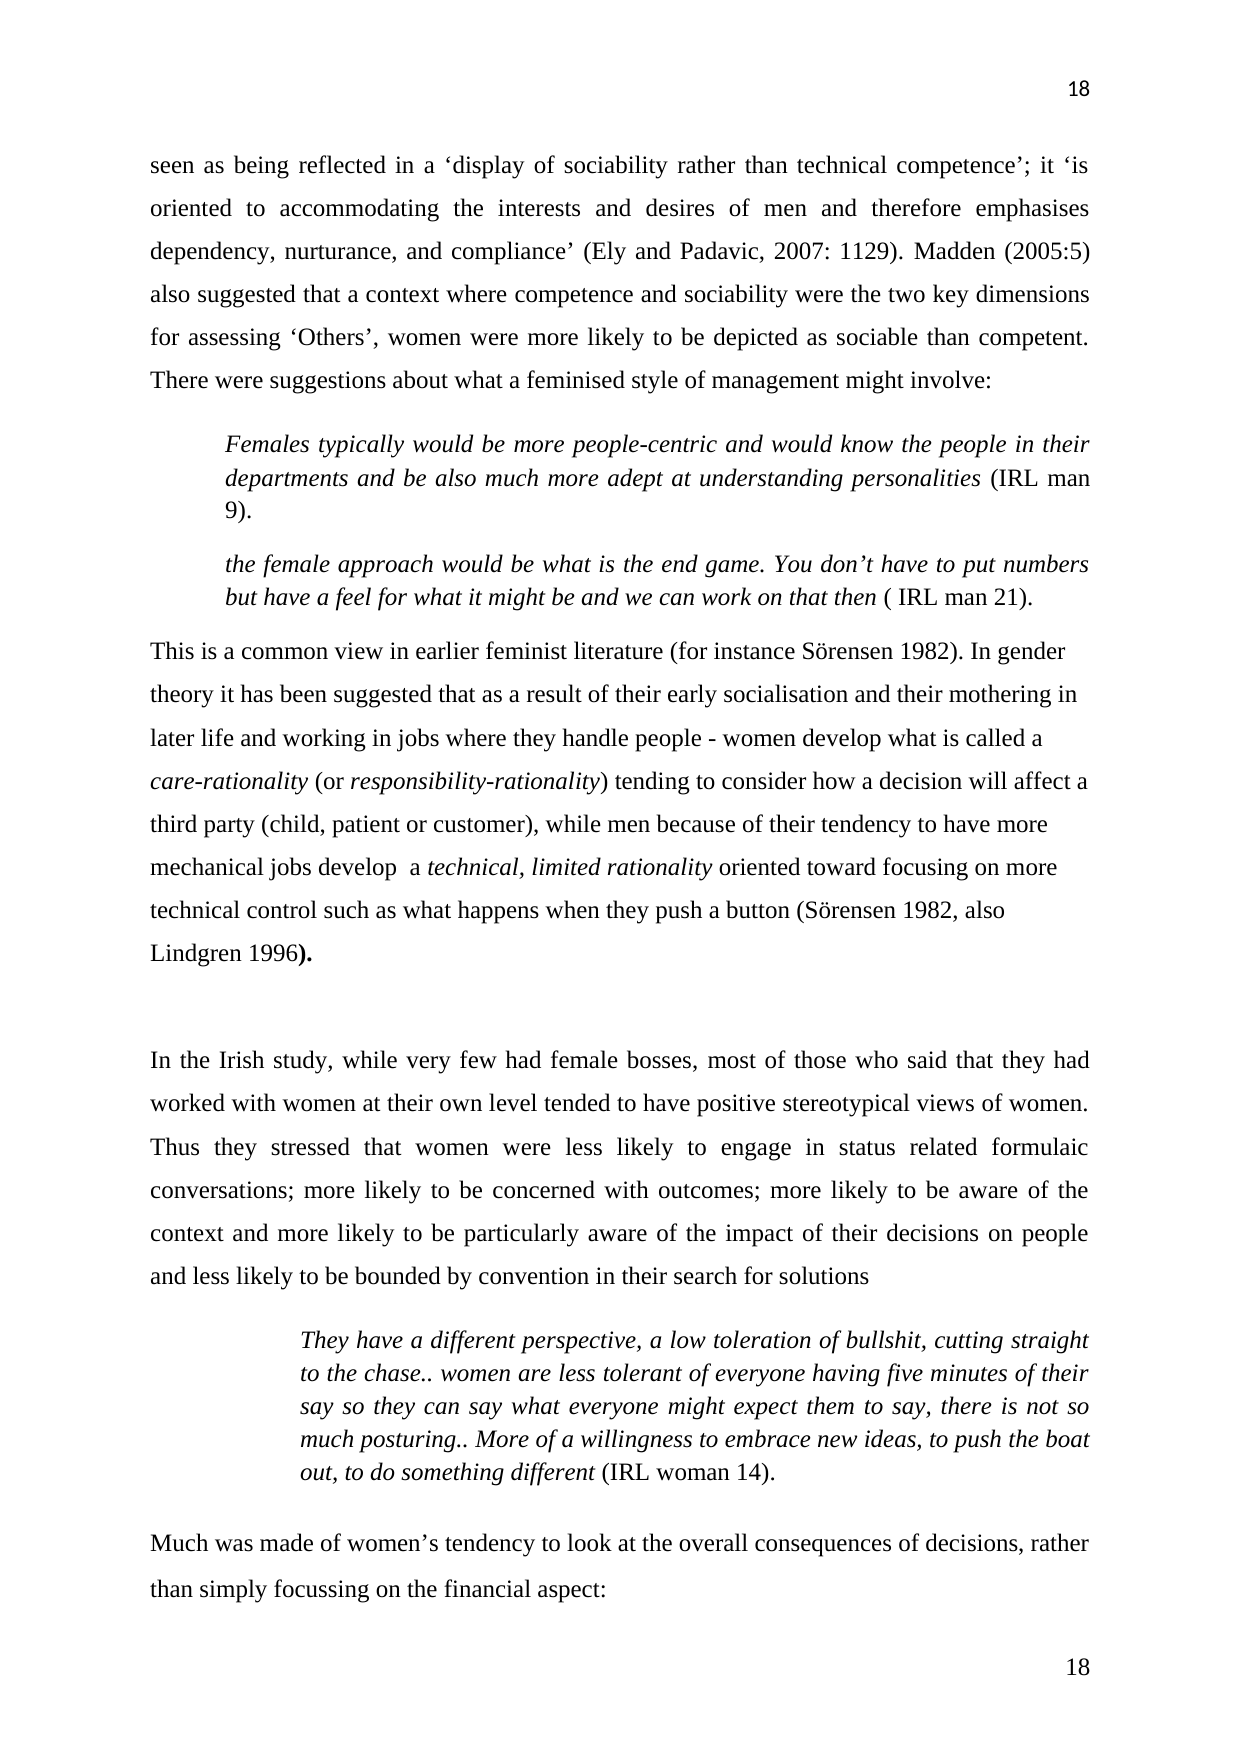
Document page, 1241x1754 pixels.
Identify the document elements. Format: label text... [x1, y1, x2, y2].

text Females typically would be more people-centric and would know the people in their departments and be also much more adept at understanding personalities (IRL man 9). [225, 429, 1090, 524]
text They have a different perspective, a low toleration of bullshit, cutting straight to the chase.. women are less tolerant of everyone having five minutes of their say so they can say what everyone might expect them to say, there is not so much posturing.. More of a willingness to embrace new ideas, to push the boat out, to do something different (IRL woman 14). [300, 1325, 1090, 1486]
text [150, 150, 1090, 394]
text the female approach would be what is the end game. You don’t have to put numbers but have a feel for what it might be and we can work on that then ( IRL man 21). [225, 549, 1090, 611]
text In the Irish study, while very few had female bosses, most of those who said that they had worked with women at their own level tended to have positive stereotypical views of women. Thus they stressed that women were less likely to engage in status related formulaic conversations; more likely to be concerned with outcomes; more likely to be aware of the context and more likely to be particularly aware of the impact of their decisions on people and less likely to be bounded by convention in their search for solutions [150, 1045, 1090, 1290]
text This is a common view in earlier feminist literature (for instance Sörensen 1982). In gender theory it has been suggested that as a result of their early socialisation and their mothering in later life and working in jobs where they handle people - women develop what is called a care-rationality (or responsibility-rationality) tending to consider how a decision will affect a third party (child, patient or customer), while men because of their tendency to have more mechanical jobs develop a technical, limited rationality oriented toward focusing on more technical control such as what happens when they push a button (Sörensen 1982, also Lindgren 1996). [150, 636, 1090, 967]
text Much was made of women’s tendency to look at the overall consequences of decisions, rather than simply focussing on the financial aspect: [150, 1511, 1090, 1602]
